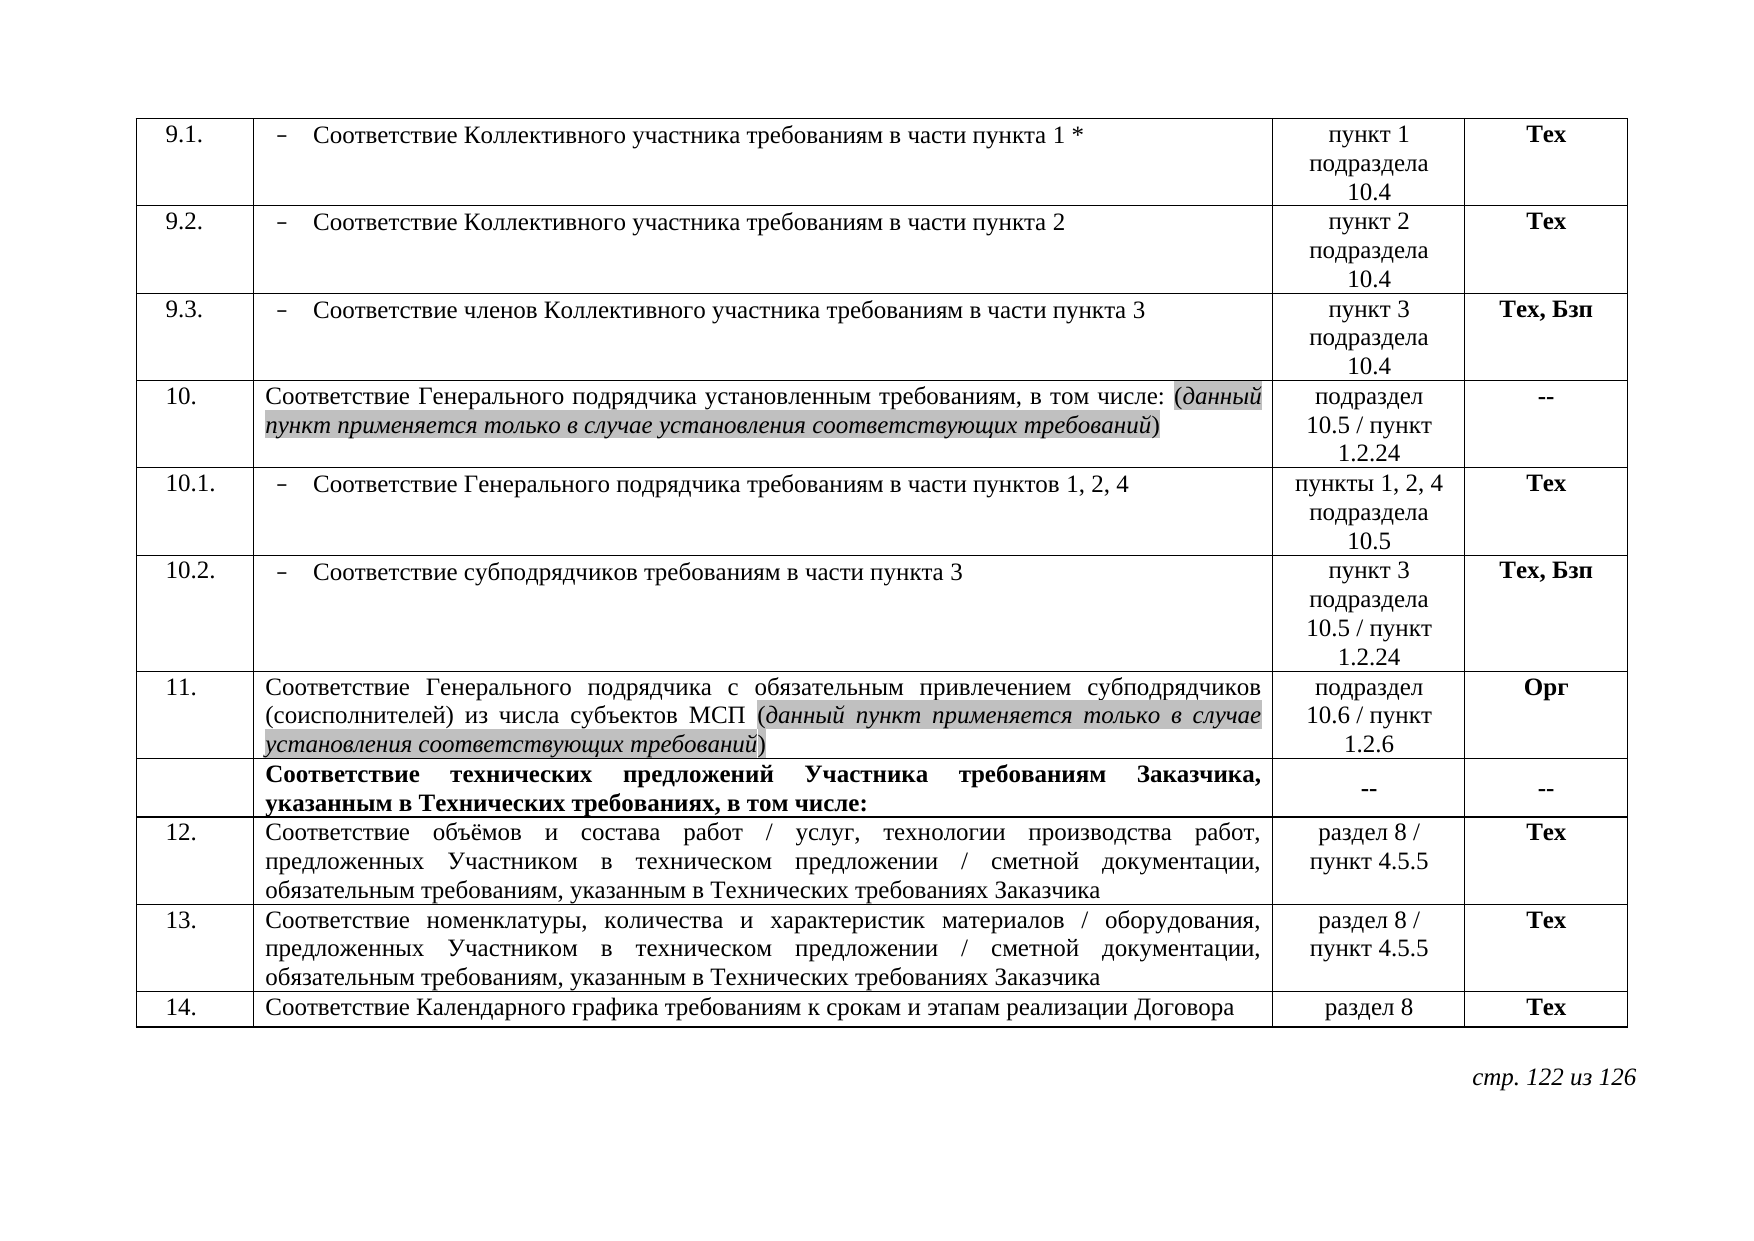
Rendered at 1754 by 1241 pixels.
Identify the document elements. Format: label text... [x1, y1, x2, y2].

table_cell Соответствие Коллективного участника требованиям в части пункта 1 * [254, 119, 1272, 205]
table_cell раздел 8 / пункт 4.5.5 [1273, 905, 1464, 991]
table_cell раздел 8 / пункт 4.5.5 [1273, 818, 1464, 904]
table_cell пункт 1 подраздела 10.4 [1273, 119, 1464, 205]
table_cell [137, 818, 253, 904]
table_cell Соответствие субподрядчиков требованиям в части пункта 3 [254, 556, 1272, 671]
table_cell [137, 672, 253, 758]
table_cell Соответствие Генерального подрядчика требованиям в части пунктов 1, 2, 4 [254, 468, 1272, 554]
table_cell [137, 468, 253, 554]
table_cell [137, 206, 253, 293]
table_cell Соответствие Генерального подрядчика установленным требованиям, в том числе: (данный пункт применяется только в случае установления соответствующих требований) [254, 381, 1272, 467]
table_cell Тех [1465, 206, 1627, 293]
table_cell [137, 119, 253, 205]
table_cell пункт 3 подраздела 10.5 / пункт 1.2.24 [1273, 556, 1464, 671]
table_cell Тех, Бзп [1465, 294, 1627, 380]
table_cell [137, 905, 253, 991]
table_cell [137, 381, 253, 467]
table_cell подраздел 10.5 / пункт 1.2.24 [1273, 381, 1464, 467]
table_cell Соответствие технических предложений Участника требованиям Заказчика, указанным в Технических требованиях, в том числе: [254, 759, 1272, 816]
table_cell Тех [1465, 818, 1627, 904]
table_cell Орг [1465, 672, 1627, 758]
table_cell [137, 294, 253, 380]
table_cell Соответствие Календарного графика требованиям к срокам и этапам реализации Договора [254, 992, 1272, 1026]
table_cell подраздел 10.6 / пункт 1.2.6 [1273, 672, 1464, 758]
table_cell Соответствие номенклатуры, количества и характеристик материалов / оборудования, предложенных Участником в техническом предложении / сметной документации, обязательным требованиям, указанным в Технических требованиях Заказчика [254, 905, 1272, 991]
table_cell пункт 2 подраздела 10.4 [1273, 206, 1464, 293]
table_cell Тех [1465, 992, 1627, 1026]
table_cell Тех, Бзп [1465, 556, 1627, 671]
table_cell Тех [1465, 905, 1627, 991]
table_cell -- [1273, 759, 1464, 816]
table_cell пункт 3 подраздела 10.4 [1273, 294, 1464, 380]
table_cell пункты 1, 2, 4 подраздела 10.5 [1273, 468, 1464, 554]
table_cell Соответствие Генерального подрядчика с обязательным привлечением субподрядчиков (соисполнителей) из числа субъектов МСП (данный пункт применяется только в случае установления соответствующих требований) [254, 672, 1272, 758]
table_cell Соответствие членов Коллективного участника требованиям в части пункта 3 [254, 294, 1272, 380]
table_cell раздел 8 [1273, 992, 1464, 1026]
table_cell [137, 759, 253, 816]
table_cell [137, 556, 253, 671]
table_cell Тех [1465, 119, 1627, 205]
table_cell Соответствие Коллективного участника требованиям в части пункта 2 [254, 206, 1272, 293]
table_cell Соответствие объёмов и состава работ / услуг, технологии производства работ, предложенных Участником в техническом предложении / сметной документации, обязательным требованиям, указанным в Технических требованиях Заказчика [254, 818, 1272, 904]
table_cell -- [1465, 759, 1627, 816]
table_cell -- [1465, 381, 1627, 467]
table_cell [137, 992, 253, 1026]
table_cell Тех [1465, 468, 1627, 554]
